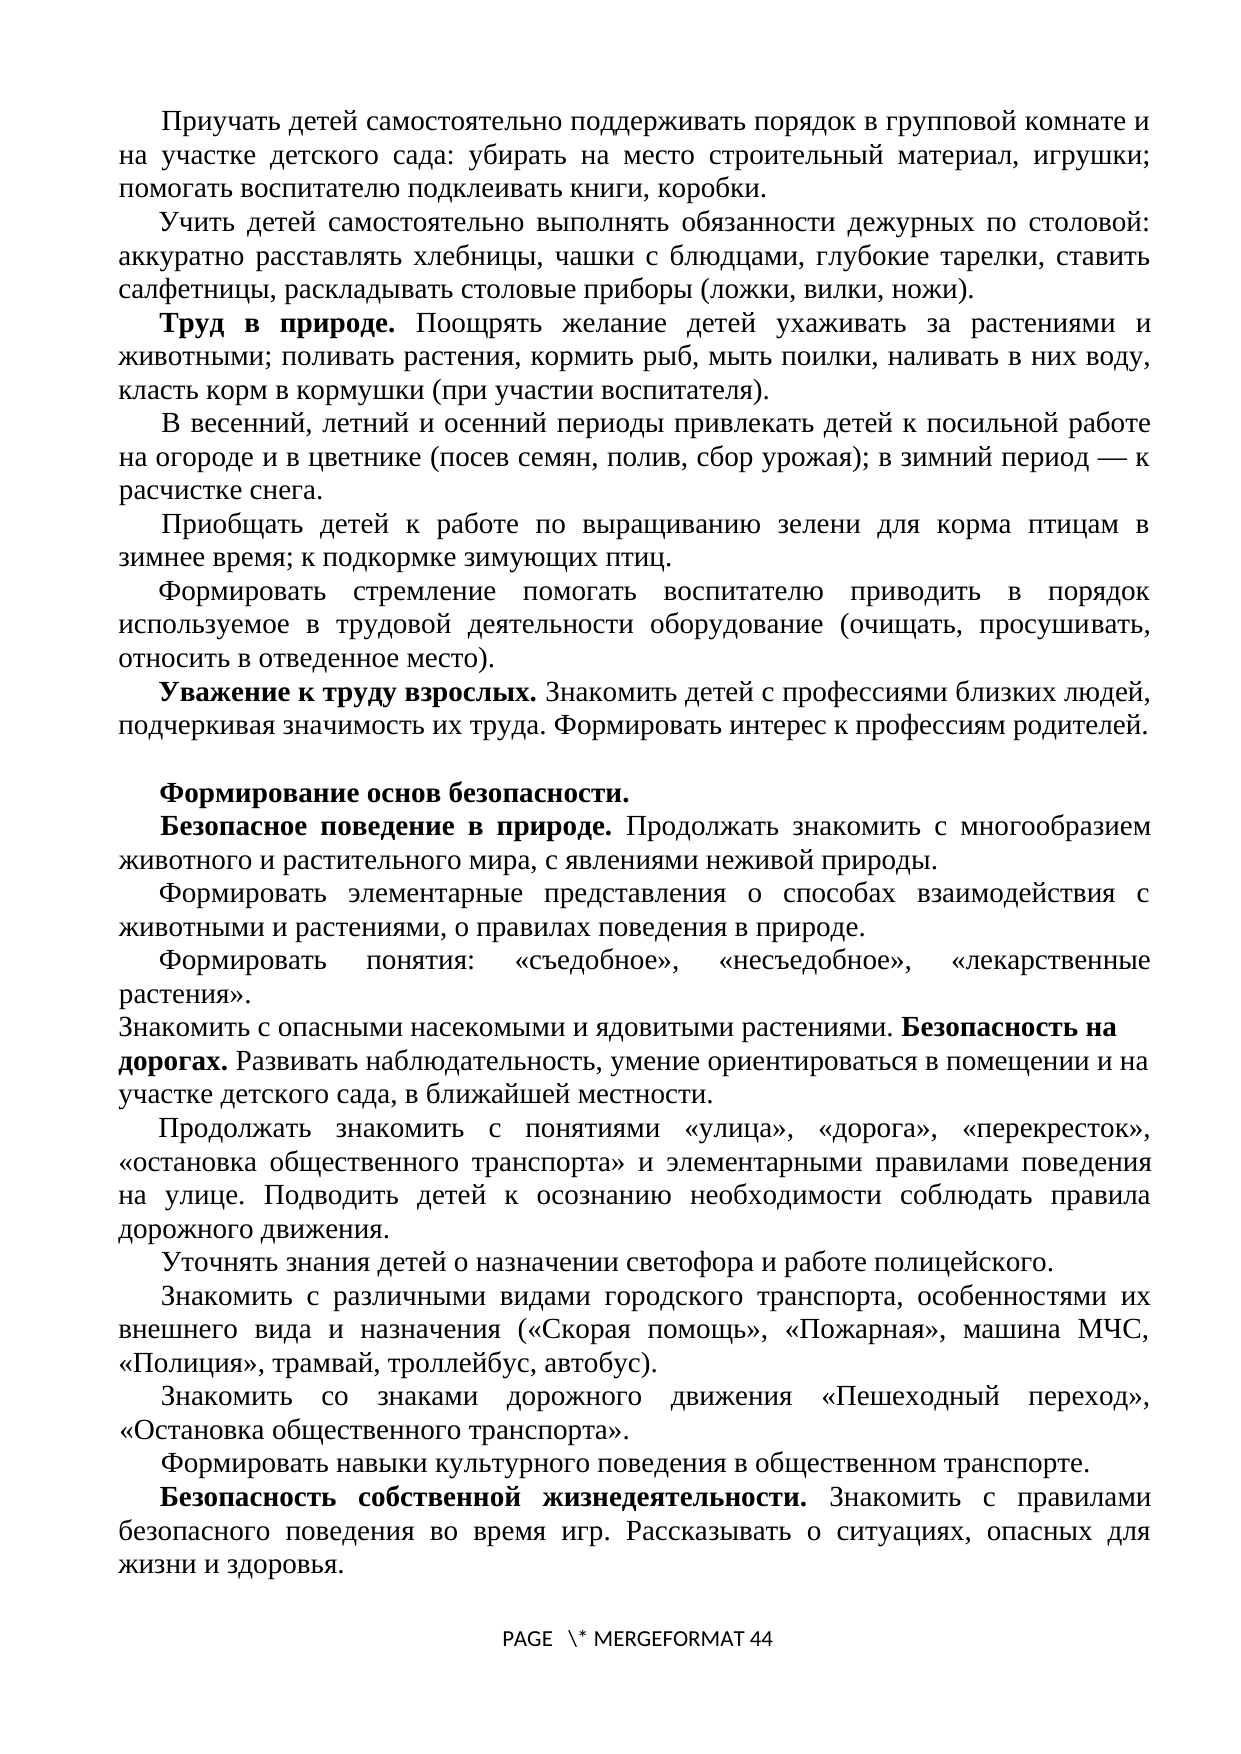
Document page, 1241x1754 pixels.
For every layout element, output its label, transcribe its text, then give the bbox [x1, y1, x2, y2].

text Приучать детей самостоятельно поддерживать порядок в групповой комнате и на участке детского сада: убирать на место строительный материал, игрушки; помогать воспитателю подклеивать книги, коробки. [119, 103, 1151, 204]
text Формировать стремление помогать воспитателю приводить в порядок используемое в трудовой деятельности оборудование (очищать, просушивать, относить в отведенное место). [118, 573, 1151, 674]
text Безопасное поведение в природе. Продолжать знакомить с многообразием животного и растительного мира, с явлениями неживой природы. [119, 808, 1151, 875]
text Формировать элементарные представления о способах взаимодействия с животными и растениями, о правилах поведения в природе. [119, 875, 1150, 942]
text Продолжать знакомить с понятиями «улица», «дорога», «перекресток», «остановка общественного транспорта» и элементарными правилами поведения на улице. Подводить детей к осознанию необходимости соблюдать правила дорожного движения. [118, 1110, 1152, 1244]
text Знакомить с опасными насекомыми и ядовитыми растениями. Безопасность на дорогах. Развивать наблюдательность, умение ориентироваться в помещении и на участке детского сада, в ближайшей местности. [118, 1009, 1152, 1110]
text Знакомить с различными видами городского транспорта, особенностями их внешнего вида и назначения («Скорая помощь», «Пожарная», машина МЧС, «Полиция», трамвай, троллейбус, автобус). [118, 1278, 1151, 1378]
text Приобщать детей к работе по выращиванию зелени для корма птицам в зимнее время; к подкормке зимующих птиц. [118, 506, 1151, 573]
text Знакомить со знаками дорожного движения «Пешеходный переход», «Остановка общественного транспорта». [119, 1378, 1151, 1446]
text Безопасность собственной жизнедеятельности. Знакомить с правилами безопасного поведения во время игр. Рассказывать о ситуациях, опасных для жизни и здоровья. [118, 1479, 1151, 1580]
text В весенний, летний и осенний периоды привлекать детей к посильной работе на огороде и в цветнике (посев семян, полив, сбор урожая); в зимний период — к расчистке снега. [119, 405, 1152, 506]
text Формировать навыки культурного поведения в общественном транспорте. [161, 1446, 1152, 1479]
text Труд в природе. Поощрять желание детей ухаживать за растениями и животными; поливать растения, кормить рыб, мыть поилки, наливать в них воду, класть корм в кормушки (при участии воспитателя). [118, 305, 1152, 405]
text Учить детей самостоятельно выполнять обязанности дежурных по столовой: аккуратно расставлять хлебницы, чашки с блюдцами, глубокие тарелки, ставить салфетницы, раскладывать столовые приборы (ложки, вилки, ножи). [118, 204, 1151, 305]
text Уважение к труду взрослых. Знакомить детей с профессиями близких людей, подчеркивая значимость их труда. Формировать интерес к профессиям родителей. [118, 674, 1152, 741]
text Уточнять знания детей о назначении светофора и работе полицейского. [161, 1244, 1152, 1278]
text Формирование основ безопасности. [119, 775, 1151, 808]
text Формировать понятия: «съедобное», «несъедобное», «лекарственные растения». [119, 942, 1151, 1009]
